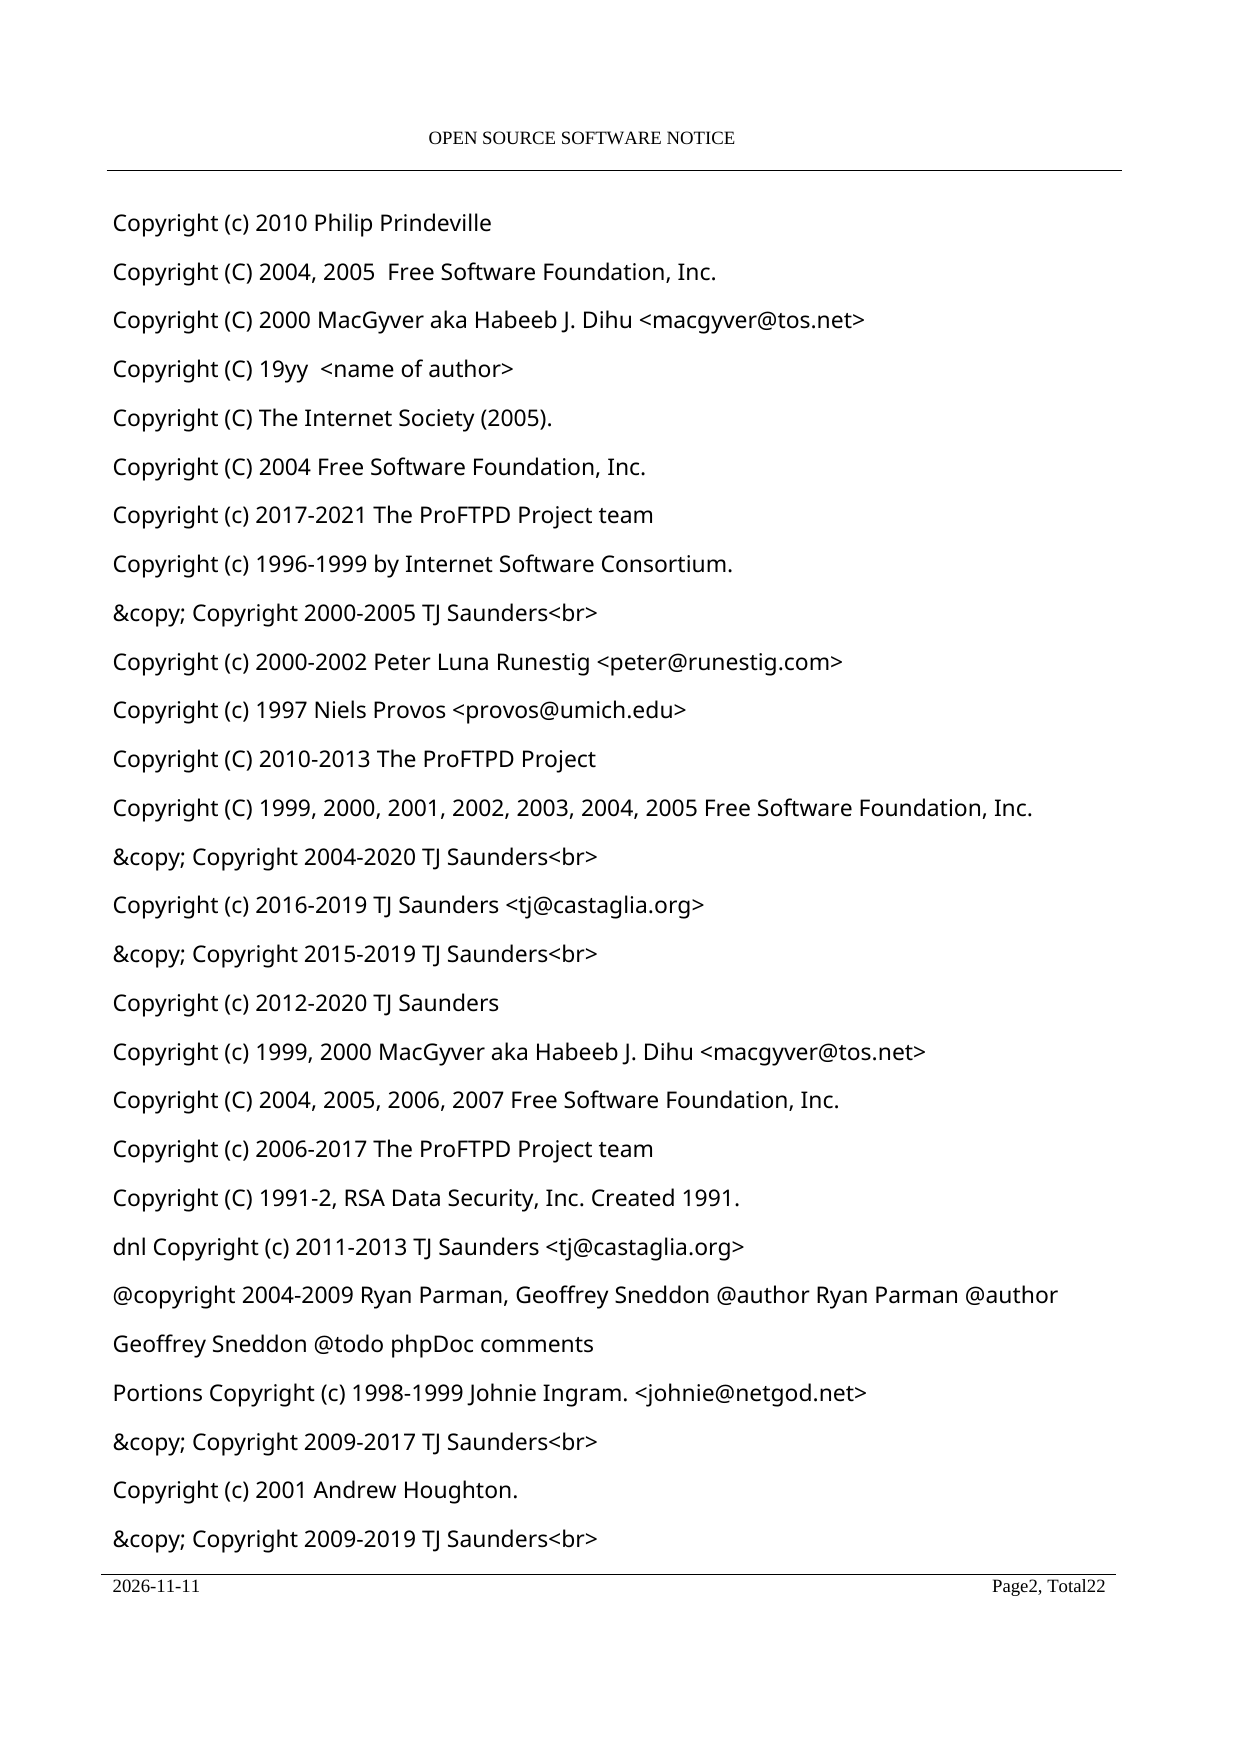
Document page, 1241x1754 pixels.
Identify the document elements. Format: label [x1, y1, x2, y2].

text [112, 206, 1128, 1555]
